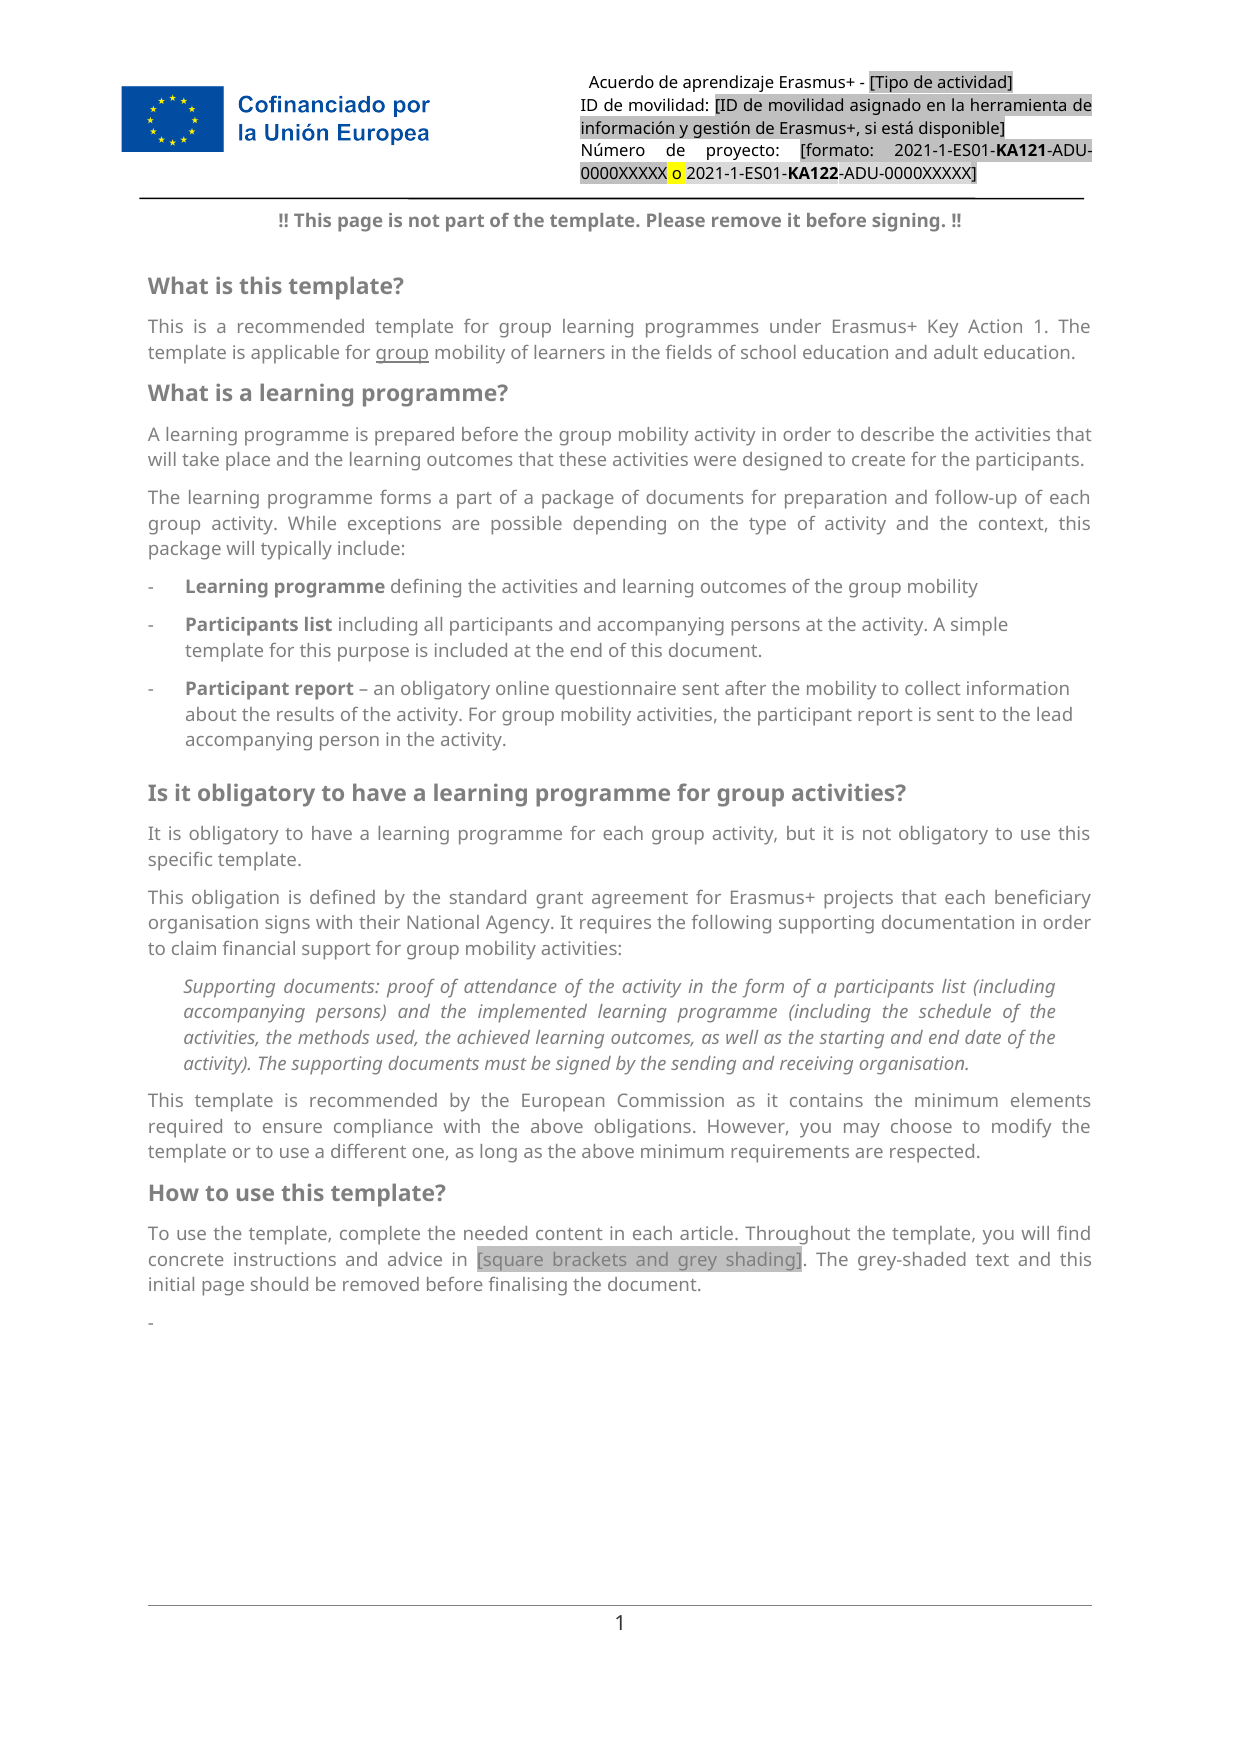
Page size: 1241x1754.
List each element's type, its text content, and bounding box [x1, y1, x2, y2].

text This obligation is defined by the standard grant agreement for Erasmus+ projects that each beneficiary organisation signs with their National Agency. It requires the following supporting documentation in order to claim financial support for group mobility activities: [148, 884, 1092, 961]
text Supporting documents: proof of attendance of the activity in the form of a participants list (including accompanying persons) and the implemented learning programme (including the schedule of the activities, the methods used, the achieved learning outcomes, as well as the starting and end date of the activity). The supporting documents must be signed by the sending and receiving organisation. [183, 973, 1057, 1075]
list Participants list including all participants and accompanying persons at the activity. A simple template for this purpose is included at the end of this document. [148, 612, 1092, 663]
text To use the template, complete the needed content in each article. Throughout the template, you will find concrete instructions and advice in [square brackets and grey shading]. The grey-shaded text and this initial page should be removed before finalising the document. [148, 1221, 1092, 1297]
text A learning programme is prepared before the group mobility activity in order to describe the activities that will take place and the learning outcomes that these activities were designed to create for the participants. [148, 421, 1092, 472]
text This is a recommended template for group learning programmes under Erasmus+ Key Action 1. The template is applicable for group mobility of learners in the fields of school education and adult education. [148, 314, 1092, 365]
text What is a learning programme? [148, 377, 1092, 409]
text !! This page is not part of the template. Please remove it before signing. !! [148, 207, 1092, 233]
list Participant report – an obligatory online questionnaire sent after the mobility to collect information about the results of the activity. For group mobility activities, the participant report is sent to the lead accompanying person in the activity. [148, 675, 1092, 752]
text This template is recommended by the European Commission as it contains the minimum elements required to ensure compliance with the above obligations. However, you may choose to modify the template or to use a different one, as long as the above minimum requirements are respected. [148, 1088, 1092, 1164]
picture [117, 82, 484, 152]
text What is this template? [148, 270, 1092, 301]
text The learning programme forms a part of a package of documents for preparation and follow-up of each group activity. While exceptions are possible depending on the type of activity and the context, this package will typically include: [148, 485, 1092, 561]
text It is obligatory to have a learning programme for each group activity, but it is not obligatory to use this specific template. [148, 821, 1092, 872]
list Learning programme defining the activities and learning outcomes of the group mobility [148, 574, 1092, 599]
text Is it obligatory to have a learning programme for group activities? [148, 777, 1092, 808]
text How to use this template? [148, 1177, 1092, 1208]
